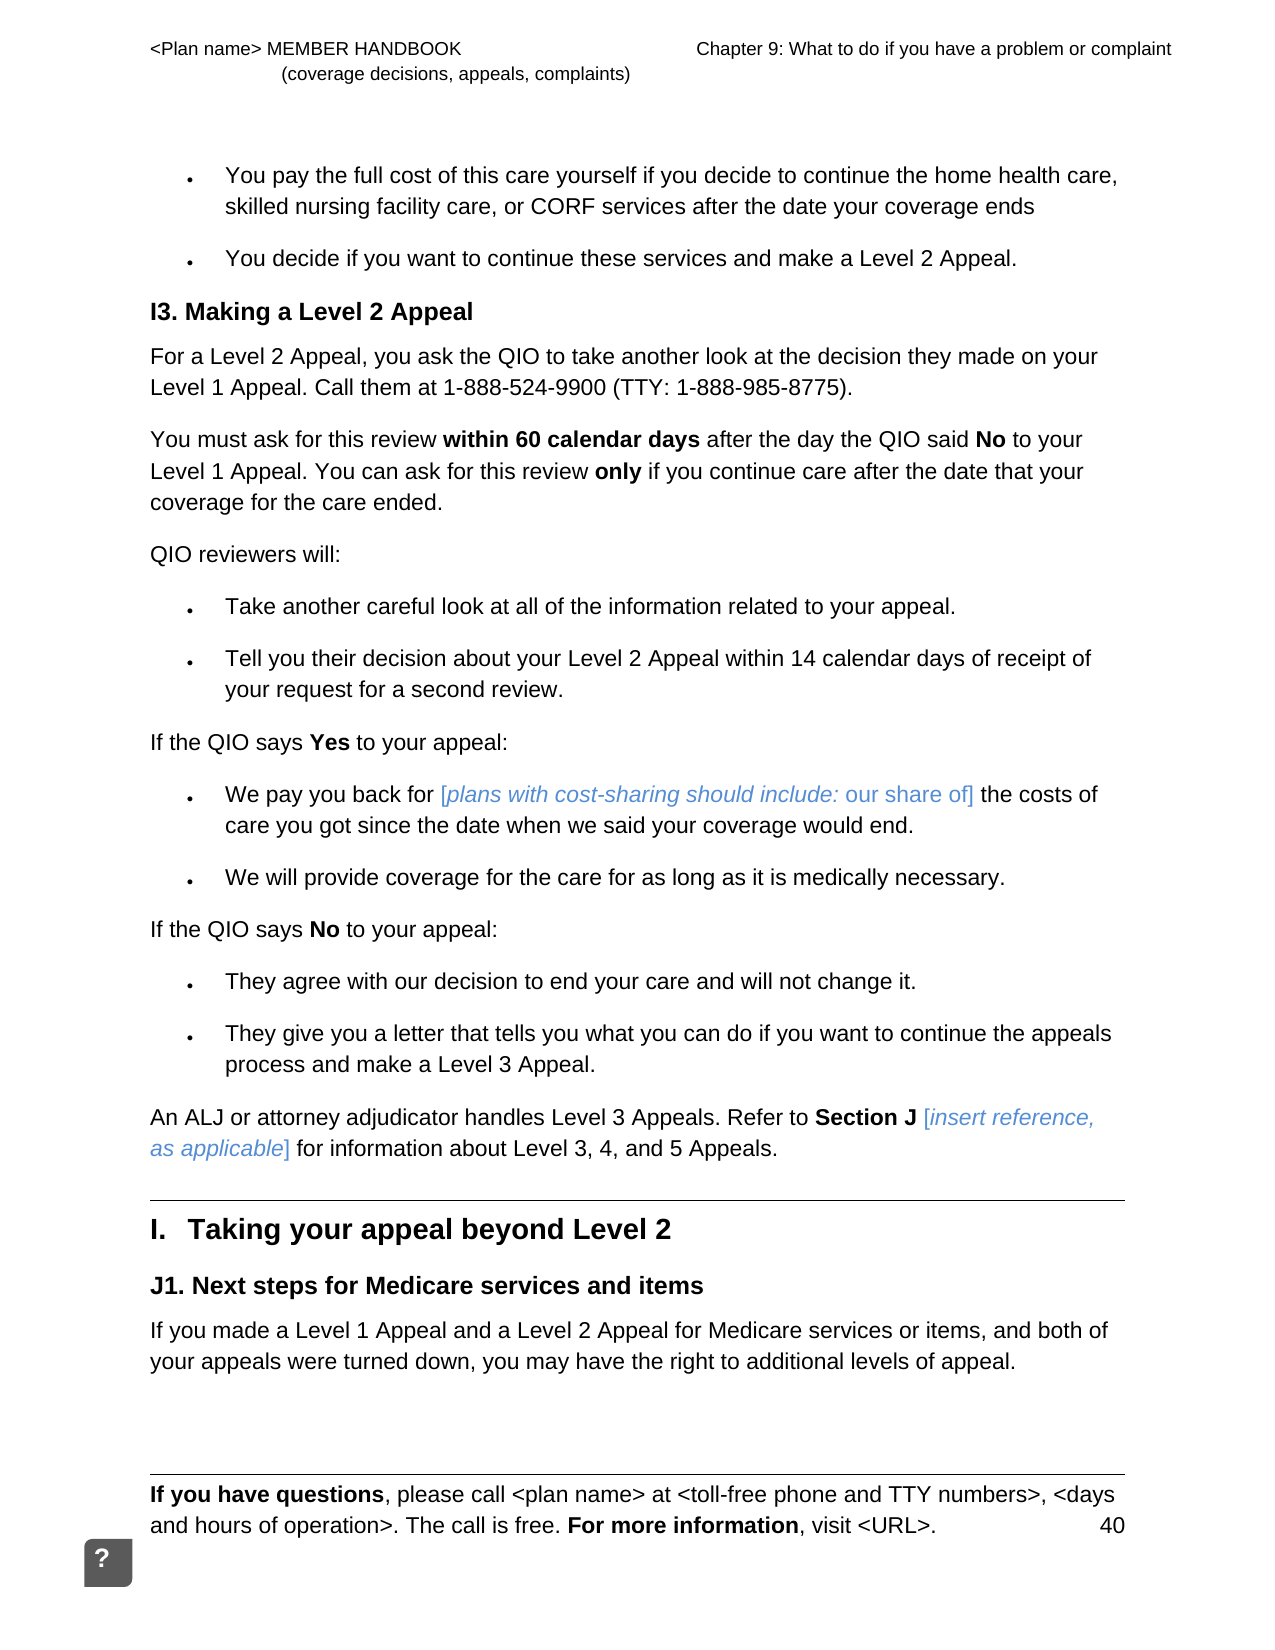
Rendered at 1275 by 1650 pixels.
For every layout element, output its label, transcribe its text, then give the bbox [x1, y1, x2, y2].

subtitle J1. Next steps for Medicare services and items [150, 1268, 1050, 1301]
subtitle Taking your appeal beyond Level 2 [150, 1201, 1125, 1247]
text You must ask for this review within 60 calendar days after the day the QIO said No to your Level 1 Appeal. You can ask for this review only if you continue care after the date that your coverage for the care ended. [150, 423, 1125, 517]
text QIO reviewers will: [150, 537, 1125, 569]
list We pay you back for [plans with cost-sharing should include: our share of] the costs of care you got since the date when we said your coverage would end. [187, 777, 1125, 839]
list Take another careful look at all of the information related to your appeal. [187, 589, 1125, 621]
text If you made a Level 1 Appeal and a Level 2 Appeal for Medicare services or items, and both of your appeals were turned down, you may have the right to additional levels of appeal. [150, 1313, 1125, 1376]
text If the QIO says Yes to your appeal: [150, 725, 1125, 756]
list You decide if you want to continue these services and make a Level 2 Appeal. [187, 242, 1125, 273]
list They give you a letter that tells you what you can do if you want to continue the appeals process and make a Level 3 Appeal. [187, 1017, 1125, 1079]
subtitle I3. Making a Level 2 Appeal [150, 294, 1050, 327]
list We will provide coverage for the care for as long as it is medically necessary. [187, 860, 1125, 892]
text If the QIO says No to your appeal: [150, 912, 1125, 944]
list They agree with our decision to end your care and will not change it. [187, 964, 1125, 996]
list Tell you their decision about your Level 2 Appeal within 14 calendar days of receipt of your request for a second review. [187, 642, 1125, 704]
list You pay the full cost of this care yourself if you decide to continue the home health care, skilled nursing facility care, or CORF services after the date your coverage ends [187, 158, 1125, 221]
text An ALJ or attorney adjudicator handles Level 3 Appeals. Refer to Section J [insert reference, as applicable] for information about Level 3, 4, and 5 Appeals. [150, 1100, 1125, 1162]
text For a Level 2 Appeal, you ask the QIO to take another look at the decision they made on your Level 1 Appeal. Call them at 1-888-524-9900 (TTY: 1-888-985-8775). [150, 339, 1125, 402]
